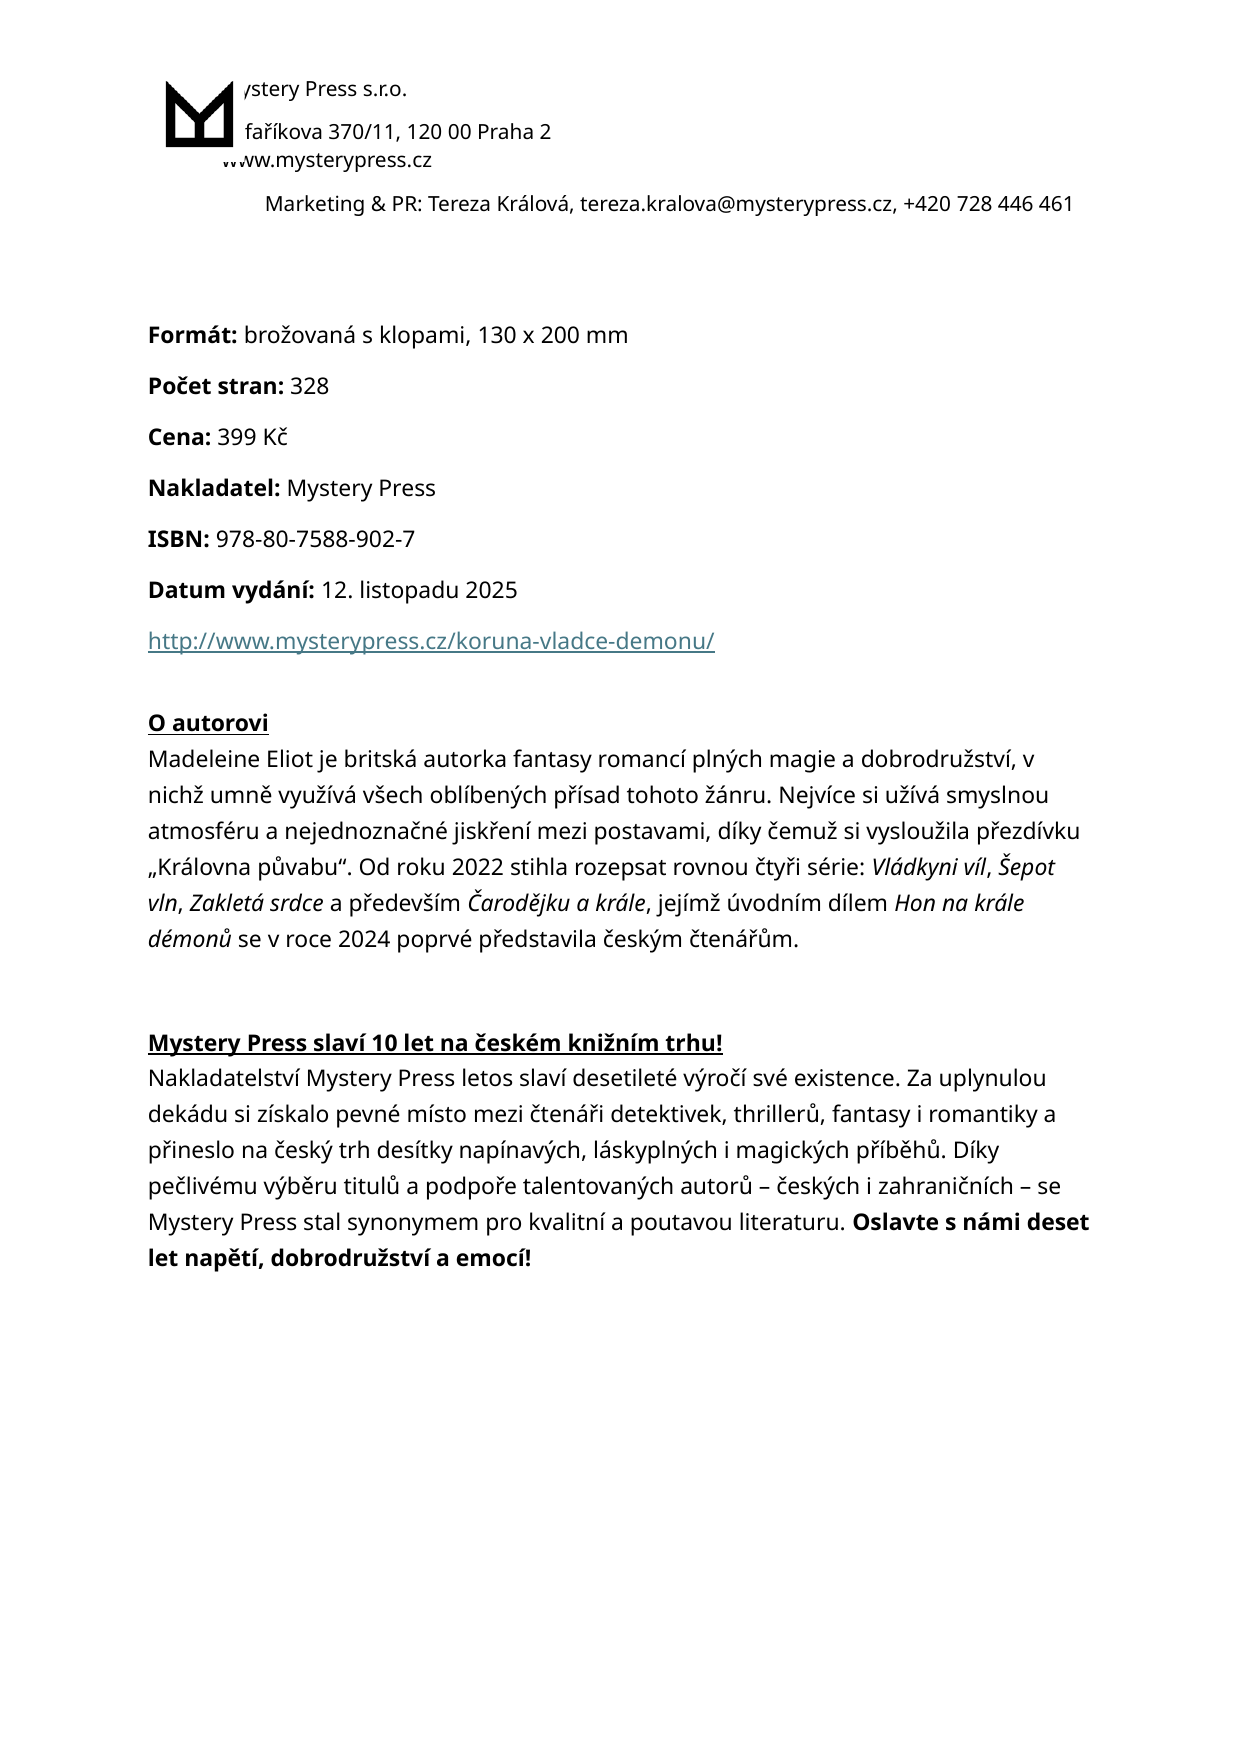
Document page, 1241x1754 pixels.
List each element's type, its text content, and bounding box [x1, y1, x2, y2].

text Cena: 399 Kč [148, 421, 1093, 452]
text ISBN: 978-80-7588-902-7 [148, 523, 1093, 554]
text Nakladatel: Mystery Press [148, 472, 1093, 503]
text Formát: brožovaná s klopami, 130 x 200 mm [148, 319, 1093, 351]
text Počet stran: 328 [148, 370, 1093, 402]
text Madeleine Eliot je britská autorka fantasy romancí plných magie a dobrodružství, v nichž umně využívá všech oblíbených přísad tohoto žánru. Nejvíce si užívá smyslnou atmosféru a nejednoznačné jiskření mezi postavami, díky čemuž si vysloužila přezdívku „Královna půvabu“. Od roku 2022 stihla rozepsat rovnou čtyři série: Vládkyni víl, Šepot vln, Zakletá srdce a především Čarodějku a krále, jejímž úvodním dílem Hon na krále démonů se v roce 2024 poprvé představila českým čtenářům. [148, 743, 1093, 954]
picture [147, 60, 244, 160]
text Nakladatelství Mystery Press letos slaví desetileté výročí své existence. Za uplynulou dekádu si získalo pevné místo mezi čtenáři detektivek, thrillerů, fantasy i romantiky a přineslo na český trh desítky napínavých, láskyplných i magických příběhů. Díky pečlivému výběru titulů a podpoře talentovaných autorů – českých i zahraničních – se Mystery Press stal synonymem pro kvalitní a poutavou literaturu. Oslavte s námi deset let napětí, dobrodružství a emocí! [148, 1062, 1093, 1273]
text Datum vydání: 12. listopadu 2025 [148, 574, 1093, 605]
text Mystery Press slaví 10 let na českém knižním trhu! [148, 1026, 1093, 1058]
text O autorovi [148, 707, 1093, 738]
text http://www.mysterypress.cz/koruna-vladce-demonu/ [148, 625, 1093, 656]
